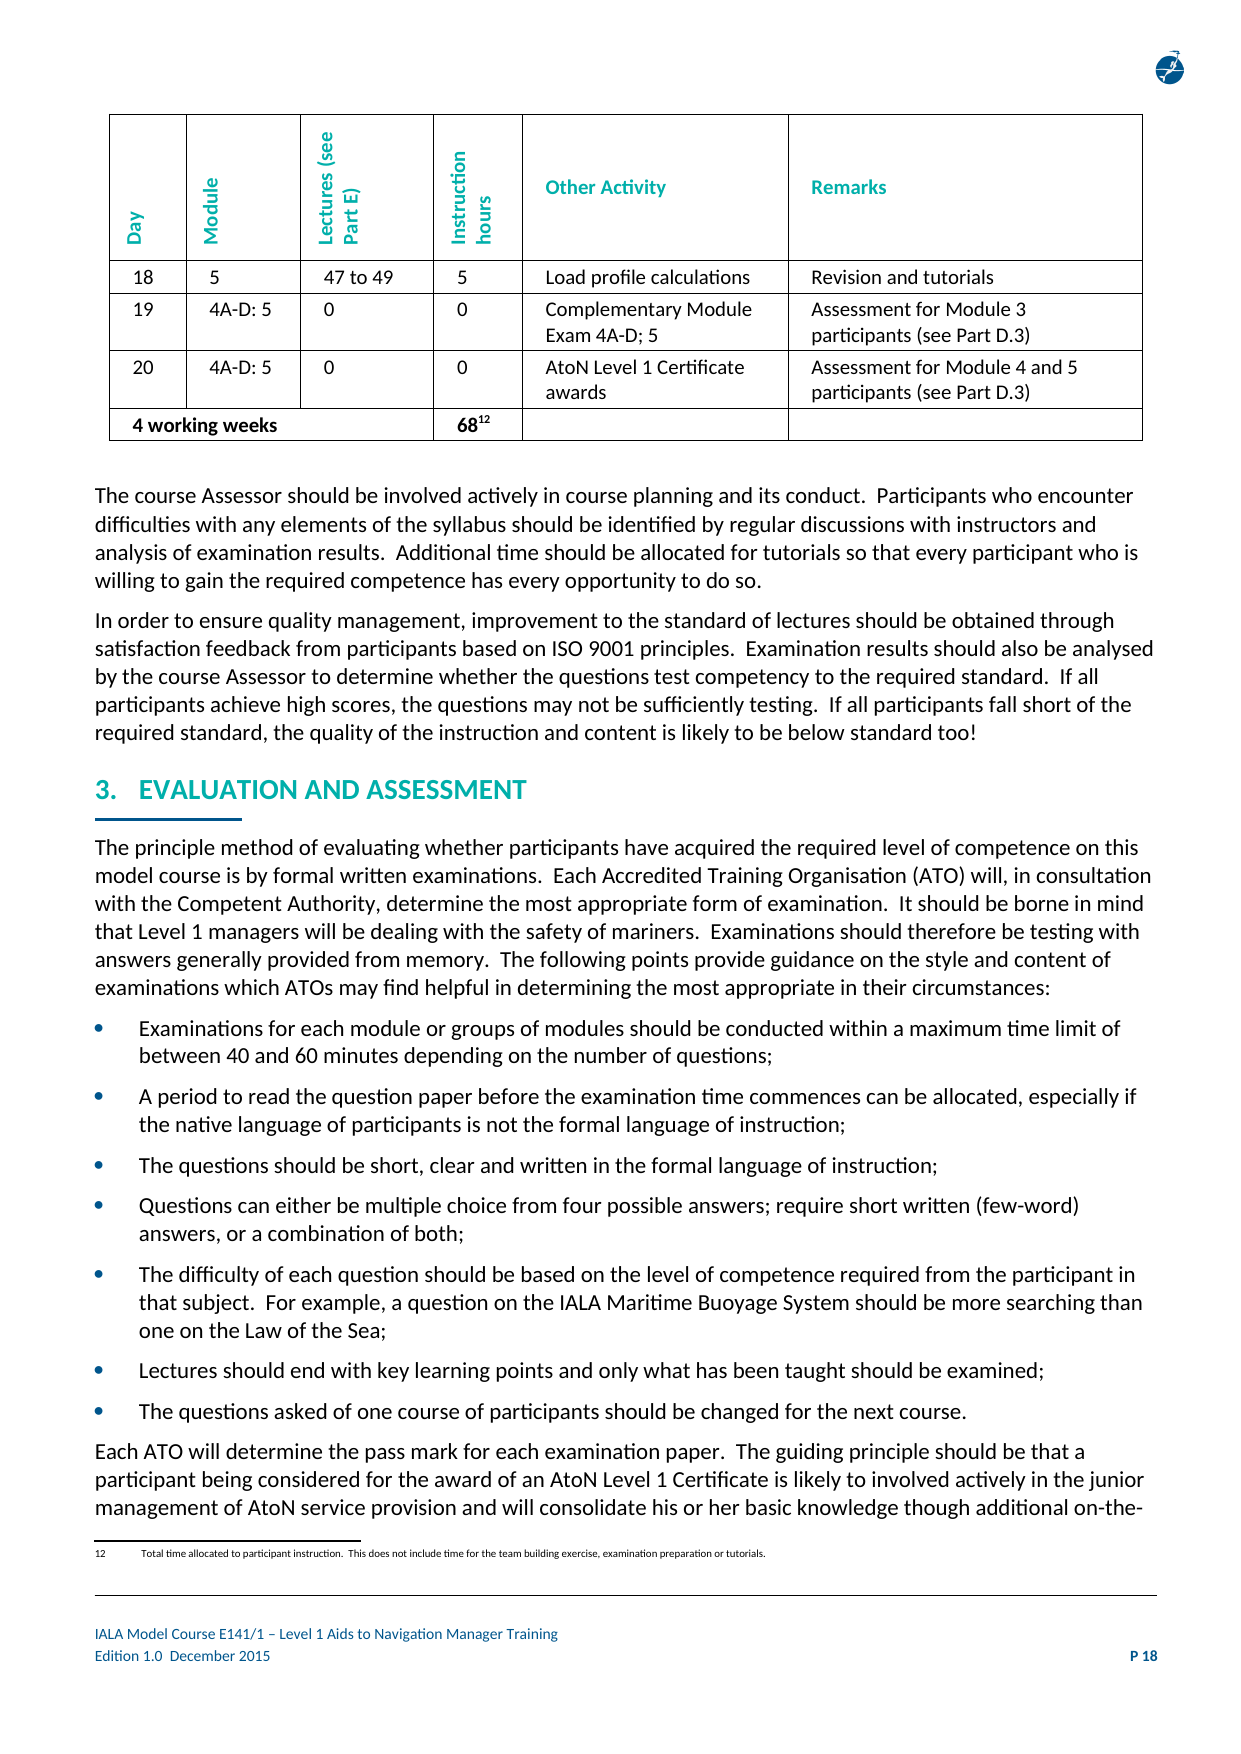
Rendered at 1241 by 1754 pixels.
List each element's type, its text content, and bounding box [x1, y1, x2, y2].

table_cell 0 [434, 351, 522, 408]
table_cell 4 working weeks [110, 409, 433, 440]
table_cell [523, 409, 788, 440]
table_cell AtoN Level 1 Certificate awards [523, 351, 788, 408]
table_cell 5 [434, 261, 522, 292]
table_cell [789, 409, 1142, 440]
table_cell 4A-D: 5 [187, 294, 300, 350]
text Examinations for each module or groups of modules should be conducted within a maximum time limit of between 40 and 60 minutes depending on the number of questions; [94, 1014, 1157, 1070]
text Lectures should end with key learning points and only what has been taught should be examined; [94, 1356, 1157, 1384]
text The questions should be short, clear and written in the formal language of instruction; [94, 1151, 1157, 1179]
table_cell 0 [434, 294, 522, 350]
table_cell 19 [110, 294, 186, 350]
table_cell 5 [187, 261, 300, 292]
text A period to read the question paper before the examination time commences can be allocated, especially if the native language of participants is not the formal language of instruction; [94, 1082, 1157, 1138]
table_header Day [110, 115, 186, 260]
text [94, 1437, 1157, 1521]
subtitle EVALUATION AND ASSESSMENT [94, 771, 1157, 807]
text The difficulty of each question should be based on the level of competence required from the participant in that subject. For example, a question on the IALA Maritime Buoyage System should be more searching than one on the Law of the Sea; [94, 1260, 1157, 1344]
table_header Instruction hours [434, 115, 522, 260]
table_cell 47 to 49 [301, 261, 433, 292]
table_cell Assessment for Module 3 participants (see Part D.3) [789, 294, 1142, 350]
table_cell Complementary Module Exam 4A-D; 5 [523, 294, 788, 350]
text The course Assessor should be involved actively in course planning and its conduct. Participants who encounter difficulties with any elements of the syllabus should be identified by regular discussions with instructors and analysis of examination results. Additional time should be allocated for tutorials so that every participant who is willing to gain the required competence has every opportunity to do so. [94, 482, 1157, 594]
table_header Remarks [789, 115, 1142, 260]
table_cell Assessment for Module 4 and 5 participants (see Part D.3) [789, 351, 1142, 408]
text Questions can either be multiple choice from four possible answers; require short written (few-word) answers, or a combination of both; [94, 1191, 1157, 1247]
text In order to ensure quality management, improvement to the standard of lectures should be obtained through satisfaction feedback from participants based on ISO 9001 principles. Examination results should also be analysed by the course Assessor to determine whether the questions test competency to the required standard. If all participants achieve high scores, the questions may not be sufficiently testing. If all participants fall short of the required standard, the quality of the instruction and content is likely to be below standard too! [94, 606, 1157, 746]
table_header Module [187, 115, 300, 260]
table_cell 68 [434, 409, 522, 440]
text The questions asked of one course of participants should be changed for the next course. [94, 1397, 1157, 1425]
table_cell Revision and tutorials [789, 261, 1142, 292]
picture [1124, 0, 1241, 119]
table_header Lectures (see Part E) [301, 115, 433, 260]
table_cell 0 [301, 294, 433, 350]
text The principle method of evaluating whether participants have acquired the required level of competence on this model course is by formal written examinations. Each Accredited Training Organisation (ATO) will, in consultation with the Competent Authority, determine the most appropriate form of examination. It should be borne in mind that Level 1 managers will be dealing with the safety of mariners. Examinations should therefore be testing with answers generally provided from memory. The following points provide guidance on the style and content of examinations which ATOs may find helpful in determining the most appropriate in their circumstances: [94, 833, 1157, 1001]
table_header Other Activity [523, 115, 788, 260]
table_cell 18 [110, 261, 186, 292]
table_cell Load profile calculations [523, 261, 788, 292]
table_cell 4A-D: 5 [187, 351, 300, 408]
table_cell 20 [110, 351, 186, 408]
table_cell 0 [301, 351, 433, 408]
